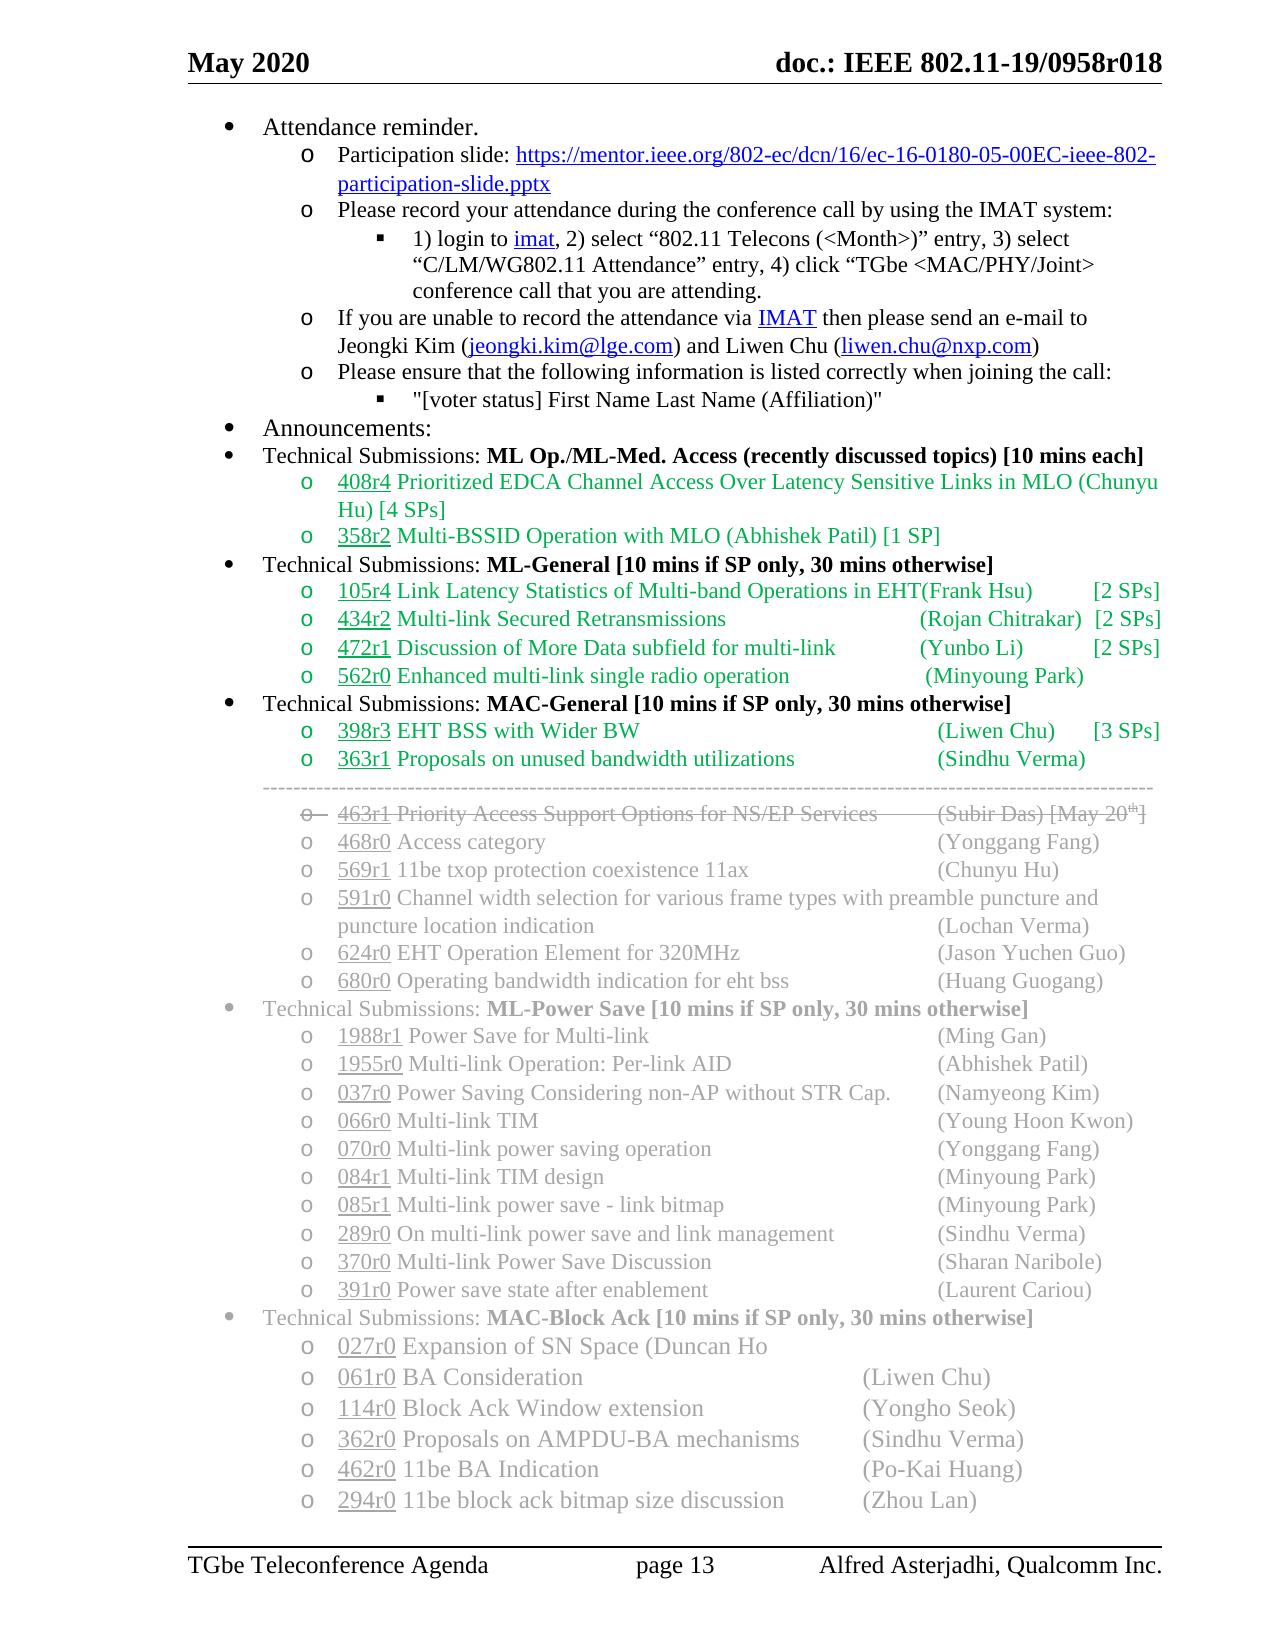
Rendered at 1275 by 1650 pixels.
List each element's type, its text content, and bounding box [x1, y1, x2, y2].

list 398r3 EHT BSS with Wider BW (Liwen Chu) [3 SPs] [300, 717, 1162, 745]
list 463r1 Priority Access Support Options for NS/EP Services (Subir Das) [May 20th] [300, 800, 1162, 828]
list 294r0 11be block ack bitmap size discussion (Zhou Lan) [300, 1485, 1162, 1516]
list 061r0 BA Consideration (Liwen Chu) [300, 1362, 1162, 1393]
list Technical Submissions: MAC-General [10 mins if SP only, 30 mins otherwise] [225, 690, 1162, 717]
list If you are unable to record the attendance via IMAT then please send an e-mail to Jeongki Kim (jeongki.kim@lge.com) and Liwen Chu (liwen.chu@nxp.com) [300, 304, 1162, 358]
list 358r2 Multi-BSSID Operation with MLO (Abhishek Patil) [1 SP] [300, 523, 1162, 551]
list Technical Submissions: ML-General [10 mins if SP only, 30 mins otherwise] [225, 551, 1162, 577]
list Please record your attendance during the conference call by using the IMAT system: [300, 196, 1162, 225]
list 562r0 Enhanced multi-link single radio operation (Minyoung Park) [300, 662, 1162, 690]
list 037r0 Power Saving Considering non-AP without STR Cap. (Namyeong Kim) [300, 1079, 1162, 1107]
list Technical Submissions: MAC-Block Ack [10 mins if SP only, 30 mins otherwise] [225, 1304, 1162, 1331]
list 1) login to imat, 2) select “802.11 Telecons (<Month>)” entry, 3) select “C/LM/WG802.11 Attendance” entry, 4) click “TGbe <MAC/PHY/Joint> conference call that you are attending. [375, 225, 1162, 304]
list "[voter status] First Name Last Name (Affiliation)" [375, 387, 1162, 413]
list 363r1 Proposals on unused bandwidth utilizations (Sindhu Verma) [300, 745, 1162, 773]
list 569r1 11be txop protection coexistence 11ax (Chunyu Hu) [300, 856, 1162, 884]
list 362r0 Proposals on AMPDU-BA mechanisms (Sindhu Verma) [300, 1424, 1162, 1454]
list Technical Submissions: ML Op./ML-Med. Access (recently discussed topics) [10 mins each] [225, 442, 1162, 468]
list 070r0 Multi-link power saving operation (Yonggang Fang) [300, 1135, 1162, 1163]
list 105r4 Link Latency Statistics of Multi-band Operations in EHT(Frank Hsu) [2 SPs] [300, 577, 1162, 605]
list Technical Submissions: ML-Power Save [10 mins if SP only, 30 mins otherwise] [225, 995, 1162, 1022]
list 084r1 Multi-link TIM design (Minyoung Park) [300, 1163, 1162, 1192]
list 624r0 EHT Operation Element for 320MHz (Jason Yuchen Guo) [300, 939, 1162, 967]
list 468r0 Access category (Yonggang Fang) [300, 828, 1162, 856]
list 027r0 Expansion of SN Space (Duncan Ho [300, 1331, 1162, 1362]
list 472r1 Discussion of More Data subfield for multi-link (Yunbo Li) [2 SPs] [300, 634, 1162, 662]
list 289r0 On multi-link power save and link management (Sindhu Verma) [300, 1220, 1162, 1248]
list 1988r1 Power Save for Multi-link (Ming Gan) [300, 1022, 1162, 1050]
list 680r0 Operating bandwidth indication for eht bss (Huang Guogang) [300, 967, 1162, 995]
list Please ensure that the following information is listed correctly when joining the call: [300, 358, 1162, 387]
list 408r4 Prioritized EDCA Channel Access Over Latency Sensitive Links in MLO (Chunyu Hu) [4 SPs] [300, 468, 1162, 523]
list 085r1 Multi-link power save - link bitmap (Minyoung Park) [300, 1192, 1162, 1220]
list Attendance reminder. [225, 112, 1162, 141]
list 391r0 Power save state after enablement (Laurent Cariou) [300, 1276, 1162, 1304]
list 066r0 Multi-link TIM (Young Hoon Kwon) [300, 1107, 1162, 1135]
list 1955r0 Multi-link Operation: Per-link AID (Abhishek Patil) [300, 1050, 1162, 1079]
list Participation slide: https://mentor.ieee.org/802-ec/dcn/16/ec-16-0180-05-00EC-ieee-802-participation-slide.pptx [300, 141, 1162, 196]
list 462r0 11be BA Indication (Po-Kai Huang) [300, 1454, 1162, 1485]
text --------------------------------------------------------------------------------------------------------------------- [262, 773, 1162, 800]
list 114r0 Block Ack Window extension (Yongho Seok) [300, 1393, 1162, 1424]
list 591r0 Channel width selection for various frame types with preamble puncture and puncture location indication (Lochan Verma) [300, 884, 1162, 939]
list Announcements: [225, 413, 1162, 442]
list 370r0 Multi-link Power Save Discussion (Sharan Naribole) [300, 1248, 1162, 1276]
list 434r2 Multi-link Secured Retransmissions (Rojan Chitrakar) [2 SPs] [300, 605, 1162, 634]
